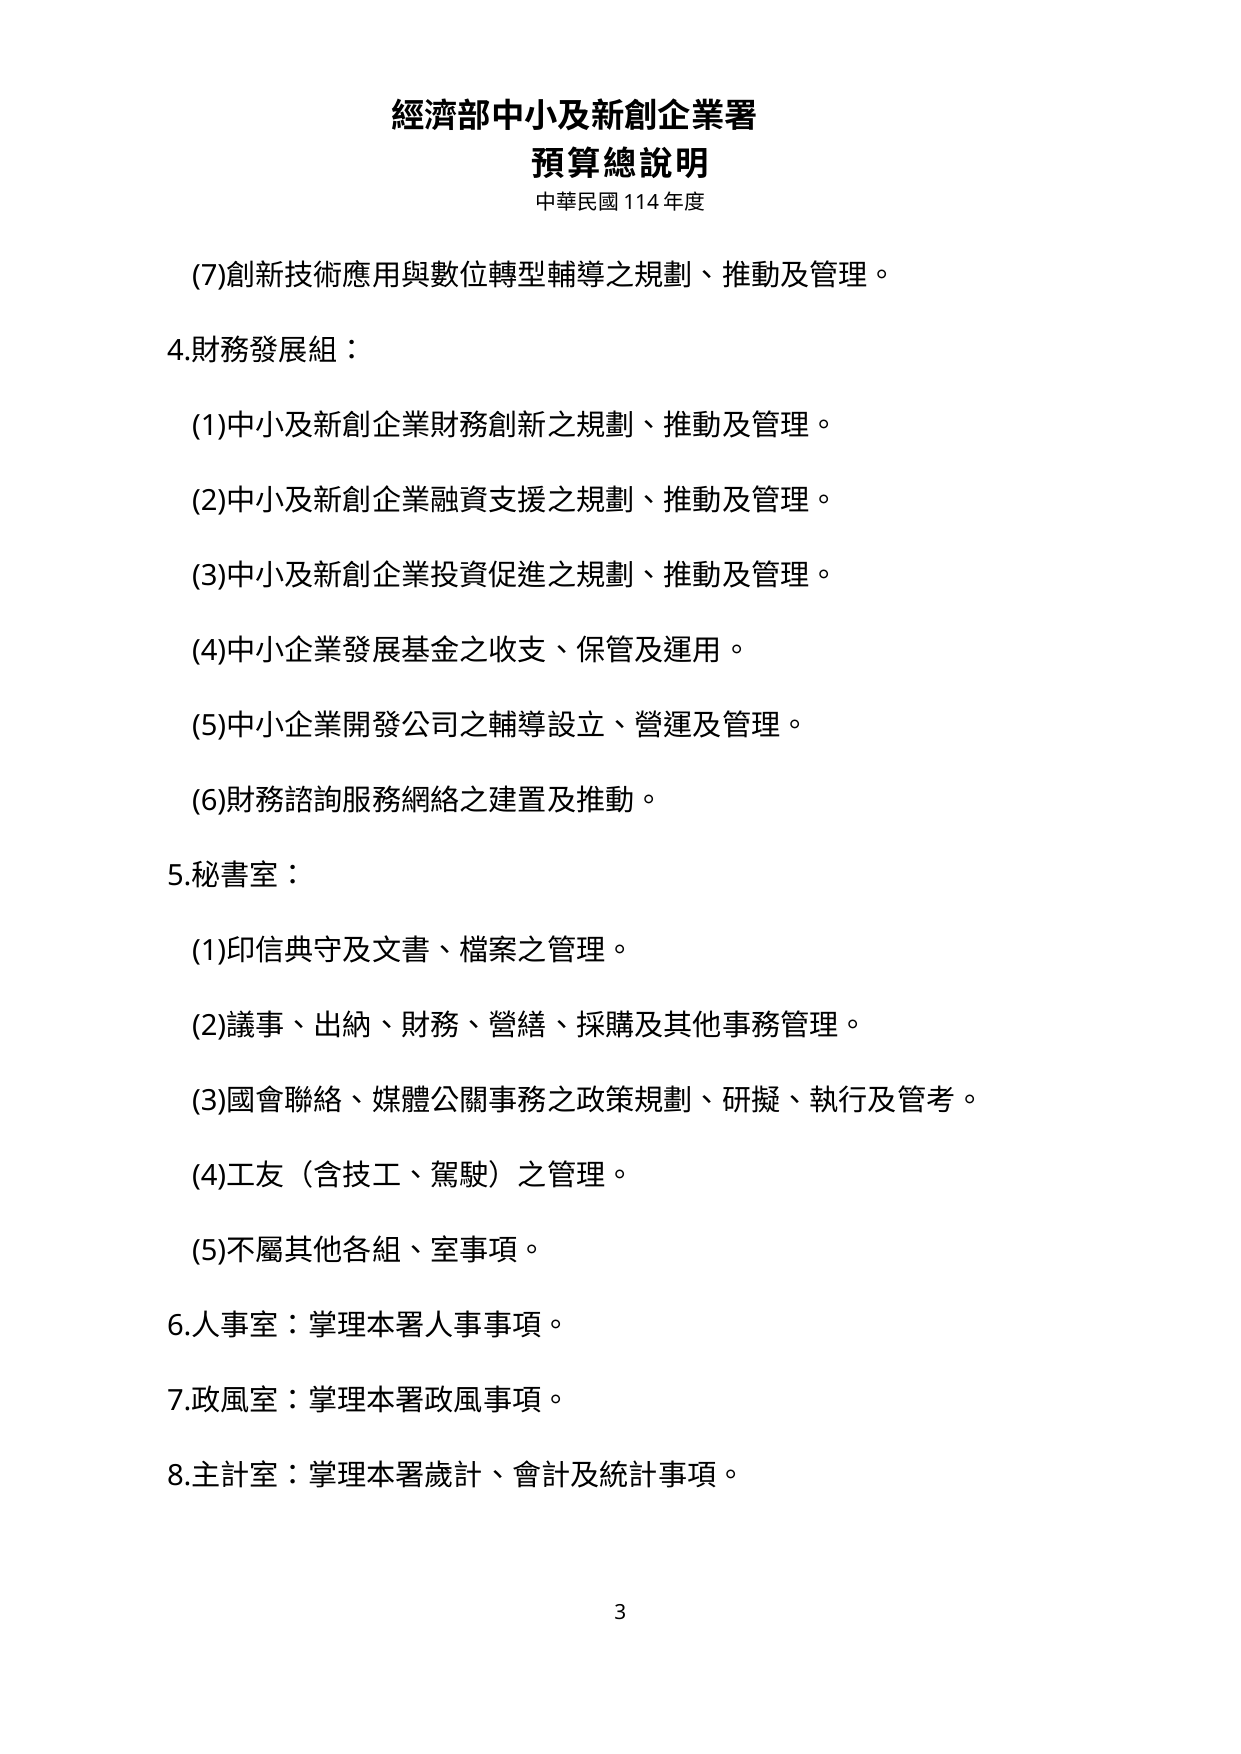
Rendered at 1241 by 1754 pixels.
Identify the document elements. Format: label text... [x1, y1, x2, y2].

text (3)國會聯絡、媒體公關事務之政策規劃、研擬、執行及管考。 [192, 1060, 1098, 1135]
text (4)工友（含技工、駕駛）之管理。 [192, 1135, 1098, 1210]
text (2)議事、出納、財務、營繕、採購及其他事務管理。 [192, 985, 1098, 1060]
text (1)中小及新創企業財務創新之規劃、推動及管理。 [192, 385, 1098, 460]
text 4.財務發展組： [167, 310, 1098, 385]
text (7)創新技術應用與數位轉型輔導之規劃、推動及管理。 [192, 235, 1098, 310]
text (3)中小及新創企業投資促進之規劃、推動及管理。 [192, 535, 1098, 610]
text 6.人事室：掌理本署人事事項。 [167, 1285, 1098, 1360]
text (6)財務諮詢服務網絡之建置及推動。 [192, 760, 1098, 835]
text (5)中小企業開發公司之輔導設立、營運及管理。 [192, 685, 1098, 760]
text 5.秘書室： [167, 835, 1098, 910]
text (5)不屬其他各組、室事項。 [192, 1210, 1098, 1285]
text (4)中小企業發展基金之收支、保管及運用。 [192, 610, 1098, 685]
text 7.政風室：掌理本署政風事項。 [167, 1360, 1098, 1435]
text 8.主計室：掌理本署歲計、會計及統計事項。 [167, 1435, 1098, 1510]
text (2)中小及新創企業融資支援之規劃、推動及管理。 [192, 460, 1098, 535]
text (1)印信典守及文書、檔案之管理。 [192, 910, 1098, 985]
